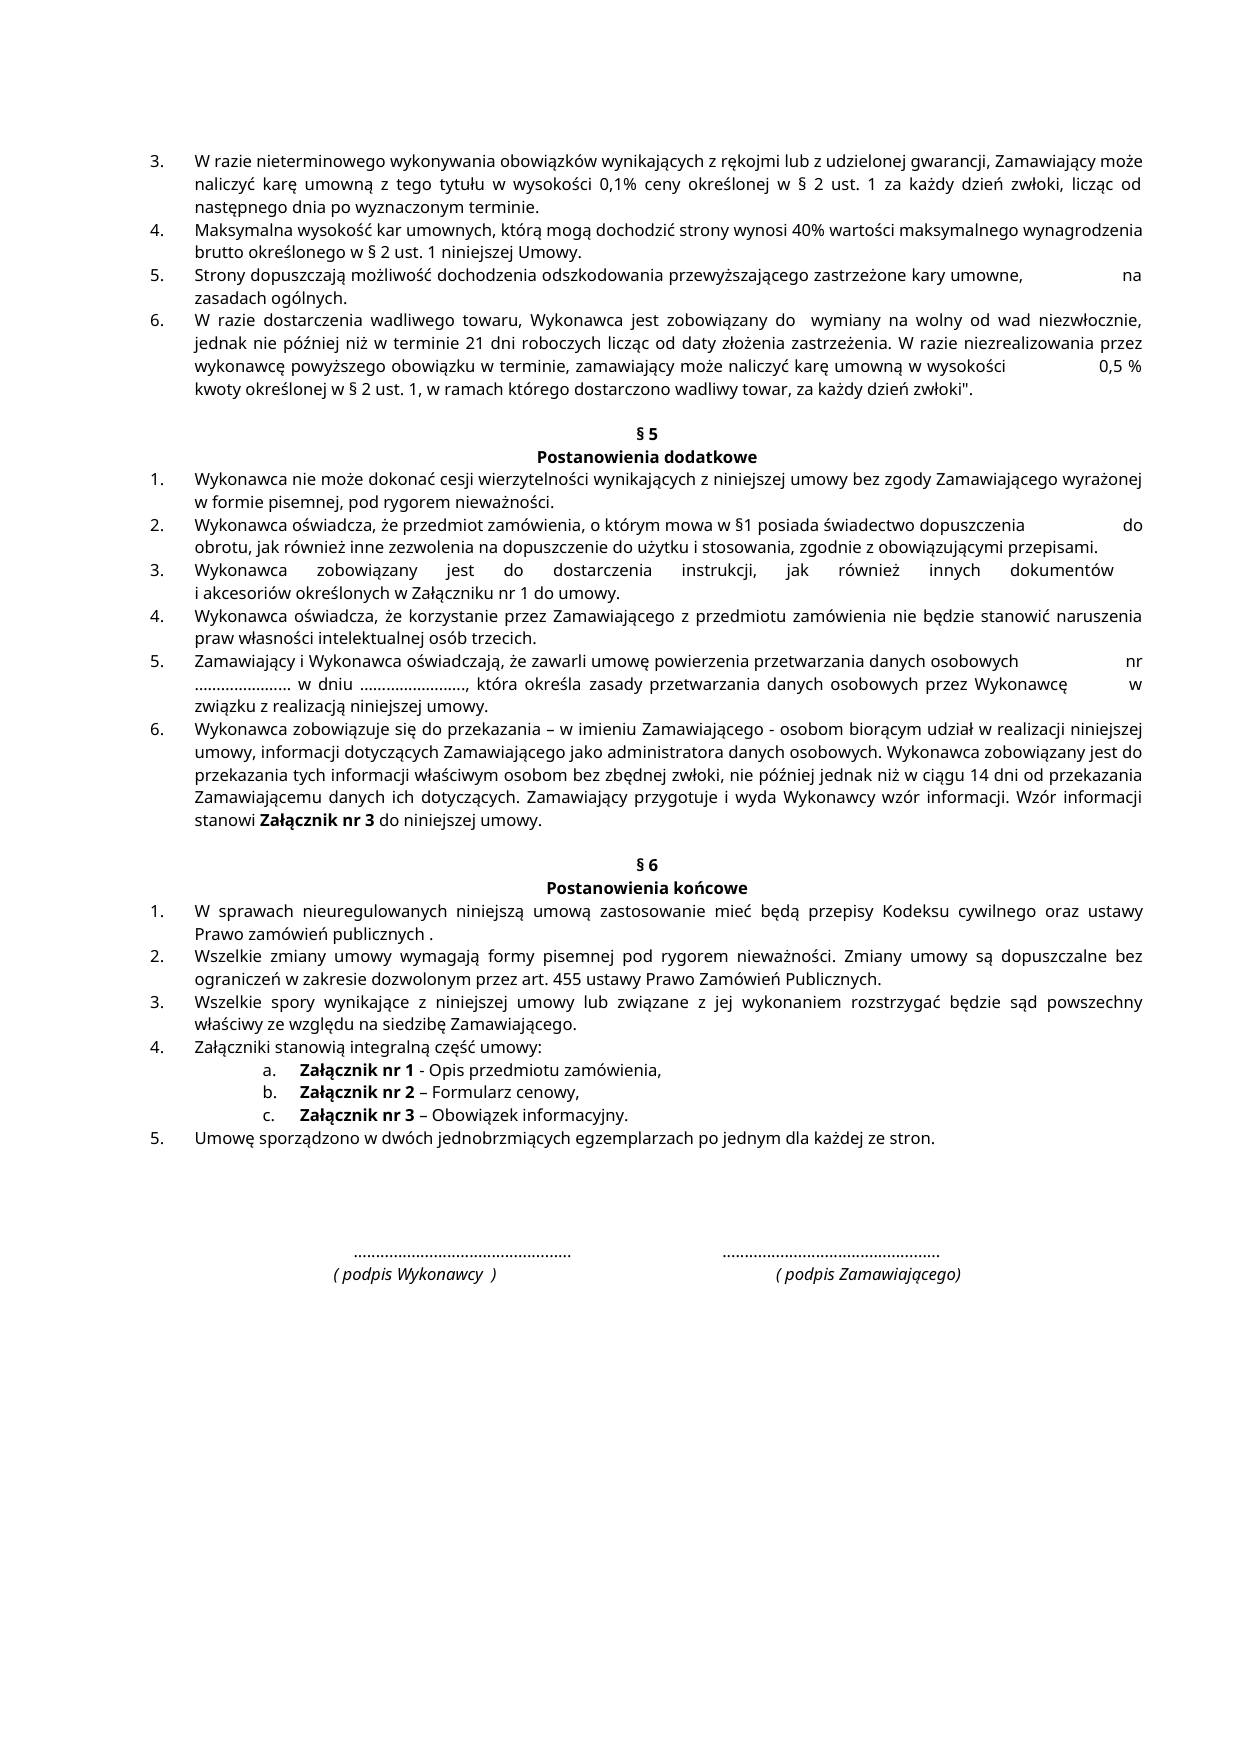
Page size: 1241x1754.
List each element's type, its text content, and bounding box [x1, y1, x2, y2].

list Maksymalna wysokość kar umownych, którą mogą dochodzić strony wynosi 40% wartości maksymalnego wynagrodzenia brutto określonego w § 2 ust. 1 niniejszej Umowy. [150, 218, 1144, 263]
text ( podpis Wykonawcy ) ( podpis Zamawiającego) [150, 1263, 1144, 1285]
text § 5 [150, 422, 1144, 445]
text § 6 [150, 854, 1144, 877]
list Wykonawca nie może dokonać cesji wierzytelności wynikających z niniejszej umowy bez zgody Zamawiającego wyrażonej w formie pisemnej, pod rygorem nieważności. [150, 468, 1144, 513]
list Załącznik nr 2 – Formularz cenowy, [262, 1081, 1144, 1104]
list Załączniki stanowią integralną część umowy: [150, 1036, 1144, 1058]
list Wykonawca oświadcza, że korzystanie przez Zamawiającego z przedmiotu zamówienia nie będzie stanowić naruszenia praw własności intelektualnej osób trzecich. [150, 604, 1144, 649]
list Załącznik nr 1 - Opis przedmiotu zamówienia, [262, 1058, 1144, 1081]
list Strony dopuszczają możliwość dochodzenia odszkodowania przewyższającego zastrzeżone kary umowne, na zasadach ogólnych. [150, 263, 1144, 309]
list W razie nieterminowego wykonywania obowiązków wynikających z rękojmi lub z udzielonej gwarancji, Zamawiający może naliczyć karę umowną z tego tytułu w wysokości 0,1% ceny określonej w § 2 ust. 1 za każdy dzień zwłoki, licząc od następnego dnia po wyznaczonym terminie. [150, 150, 1144, 218]
list Wykonawca zobowiązany jest do dostarczenia instrukcji, jak również innych dokumentów i akcesoriów określonych w Załączniku nr 1 do umowy. [150, 559, 1144, 604]
text Postanowienia końcowe [150, 877, 1144, 899]
list Umowę sporządzono w dwóch jednobrzmiących egzemplarzach po jednym dla każdej ze stron. [150, 1126, 1144, 1149]
list W sprawach nieuregulowanych niniejszą umową zastosowanie mieć będą przepisy Kodeksu cywilnego oraz ustawy Prawo zamówień publicznych . [150, 899, 1144, 945]
list Załącznik nr 3 – Obowiązek informacyjny. [262, 1104, 1144, 1126]
list Wszelkie spory wynikające z niniejszej umowy lub związane z jej wykonaniem rozstrzygać będzie sąd powszechny właściwy ze względu na siedzibę Zamawiającego. [150, 990, 1144, 1036]
list Zamawiający i Wykonawca oświadczają, że zawarli umowę powierzenia przetwarzania danych osobowych nr ………….……… w dniu ………………..…., która określa zasady przetwarzania danych osobowych przez Wykonawcę w związku z realizacją niniejszej umowy. [150, 649, 1144, 718]
text Postanowienia dodatkowe [150, 445, 1144, 468]
text ................................................. ................................................. [150, 1240, 1144, 1263]
list W razie dostarczenia wadliwego towaru, Wykonawca jest zobowiązany do wymiany na wolny od wad niezwłocznie, jednak nie później niż w terminie 21 dni roboczych licząc od daty złożenia zastrzeżenia. W razie niezrealizowania przez wykonawcę powyższego obowiązku w terminie, zamawiający może naliczyć karę umowną w wysokości 0,5 % kwoty określonej w § 2 ust. 1, w ramach którego dostarczono wadliwy towar, za każdy dzień zwłoki". [150, 309, 1144, 400]
list Wykonawca zobowiązuje się do przekazania – w imieniu Zamawiającego - osobom biorącym udział w realizacji niniejszej umowy, informacji dotyczących Zamawiającego jako administratora danych osobowych. Wykonawca zobowiązany jest do przekazania tych informacji właściwym osobom bez zbędnej zwłoki, nie później jednak niż w ciągu 14 dni od przekazania Zamawiającemu danych ich dotyczących. Zamawiający przygotuje i wyda Wykonawcy wzór informacji. Wzór informacji stanowi Załącznik nr 3 do niniejszej umowy. [150, 718, 1144, 831]
list Wykonawca oświadcza, że przedmiot zamówienia, o którym mowa w §1 posiada świadectwo dopuszczenia do obrotu, jak również inne zezwolenia na dopuszczenie do użytku i stosowania, zgodnie z obowiązującymi przepisami. [150, 513, 1144, 559]
list Wszelkie zmiany umowy wymagają formy pisemnej pod rygorem nieważności. Zmiany umowy są dopuszczalne bez ograniczeń w zakresie dozwolonym przez art. 455 ustawy Prawo Zamówień Publicznych. [150, 945, 1144, 990]
